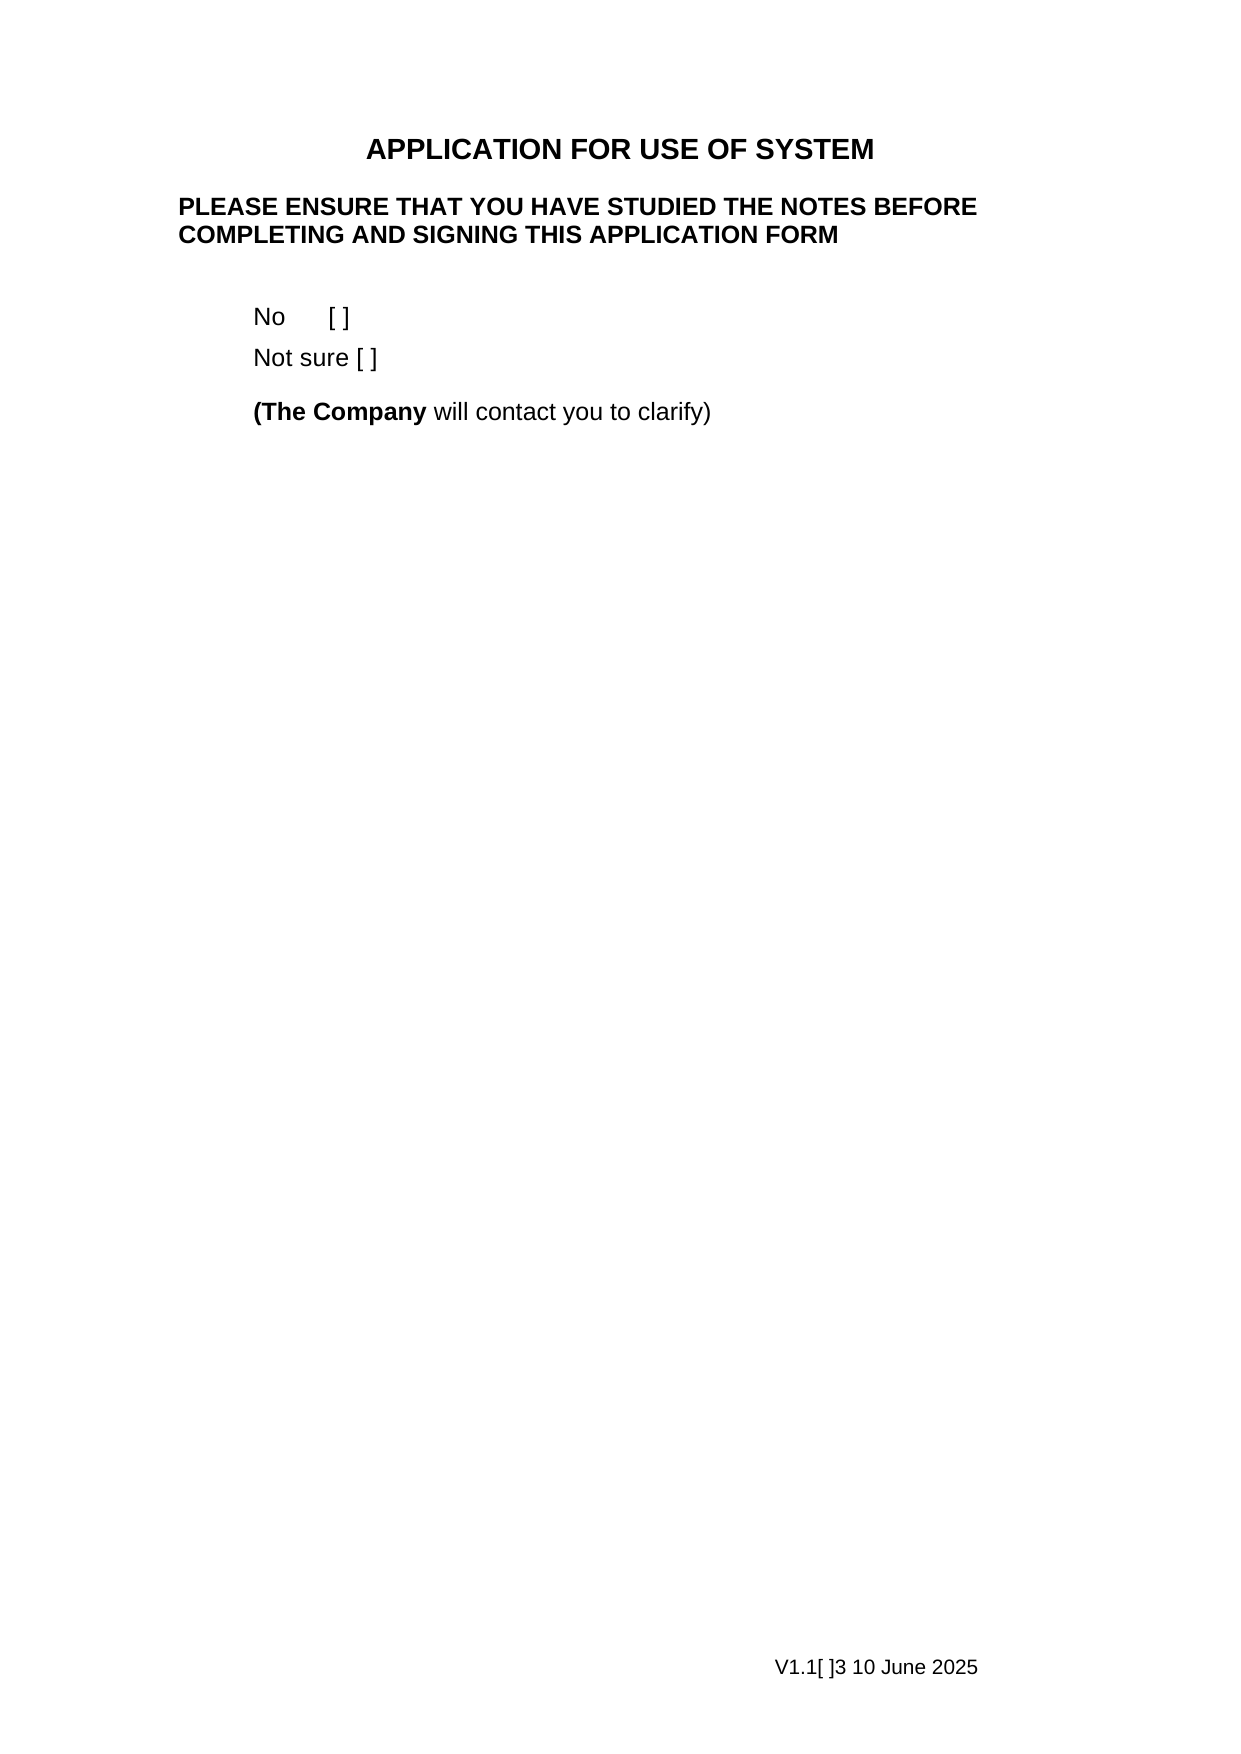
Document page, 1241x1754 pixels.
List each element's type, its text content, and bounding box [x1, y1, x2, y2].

text Not sure [ ] [253, 343, 978, 372]
text (The Company will contact you to clarify) [253, 397, 978, 426]
text APPLICATION FOR USE OF SYSTEM [366, 133, 978, 166]
text No [ ] [253, 302, 978, 331]
text PLEASE ENSURE THAT YOU HAVE STUDIED THE NOTES BEFORE COMPLETING AND SIGNING THIS APPLICATION FORM [178, 192, 978, 249]
